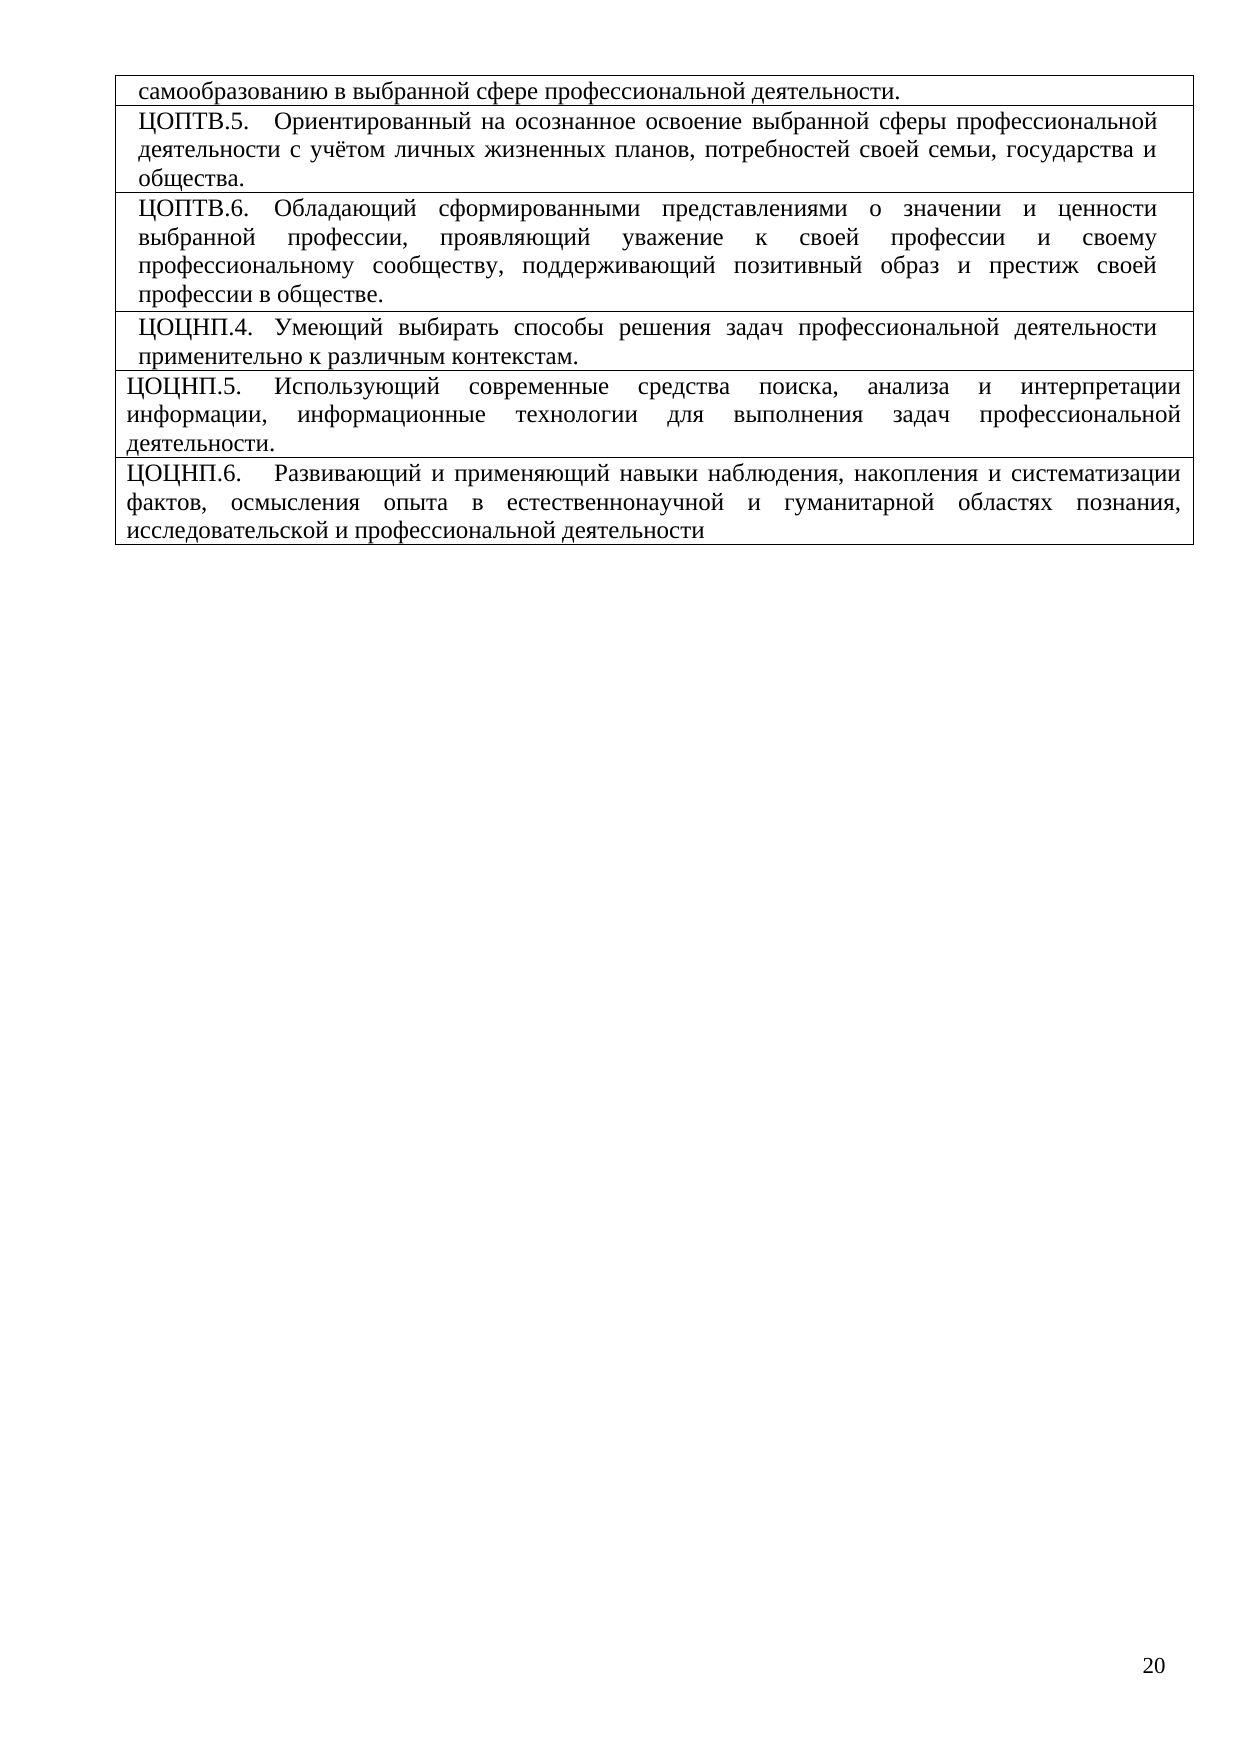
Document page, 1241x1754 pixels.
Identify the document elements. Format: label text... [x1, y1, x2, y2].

table_cell ЦОПТВ.5. Ориентированный на осознанное освоение выбранной сферы профессиональной деятельности с учётом личных жизненных планов, потребностей своей семьи, государства и общества. [116, 106, 1193, 192]
table_cell ЦОЦНП.4. Умеющий выбирать способы решения задач профессиональной деятельности применительно к различным контекстам. [116, 312, 1193, 370]
table_cell ЦОПТВ.6. Обладающий сформированными представлениями о значении и ценности выбранной профессии, проявляющий уважение к своей профессии и своему профессиональному сообществу, поддерживающий позитивный образ и престиж своей профессии в обществе. [116, 193, 1193, 311]
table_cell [116, 76, 1193, 105]
table_cell ЦОЦНП.5. Использующий современные средства поиска, анализа и интерпретации информации, информационные технологии для выполнения задач профессиональной деятельности. [116, 371, 1193, 457]
table_cell ЦОЦНП.6. Развивающий и применяющий навыки наблюдения, накопления и систематизации фактов, осмысления опыта в естественнонаучной и гуманитарной областях познания, исследовательской и профессиональной деятельности [116, 458, 1193, 544]
